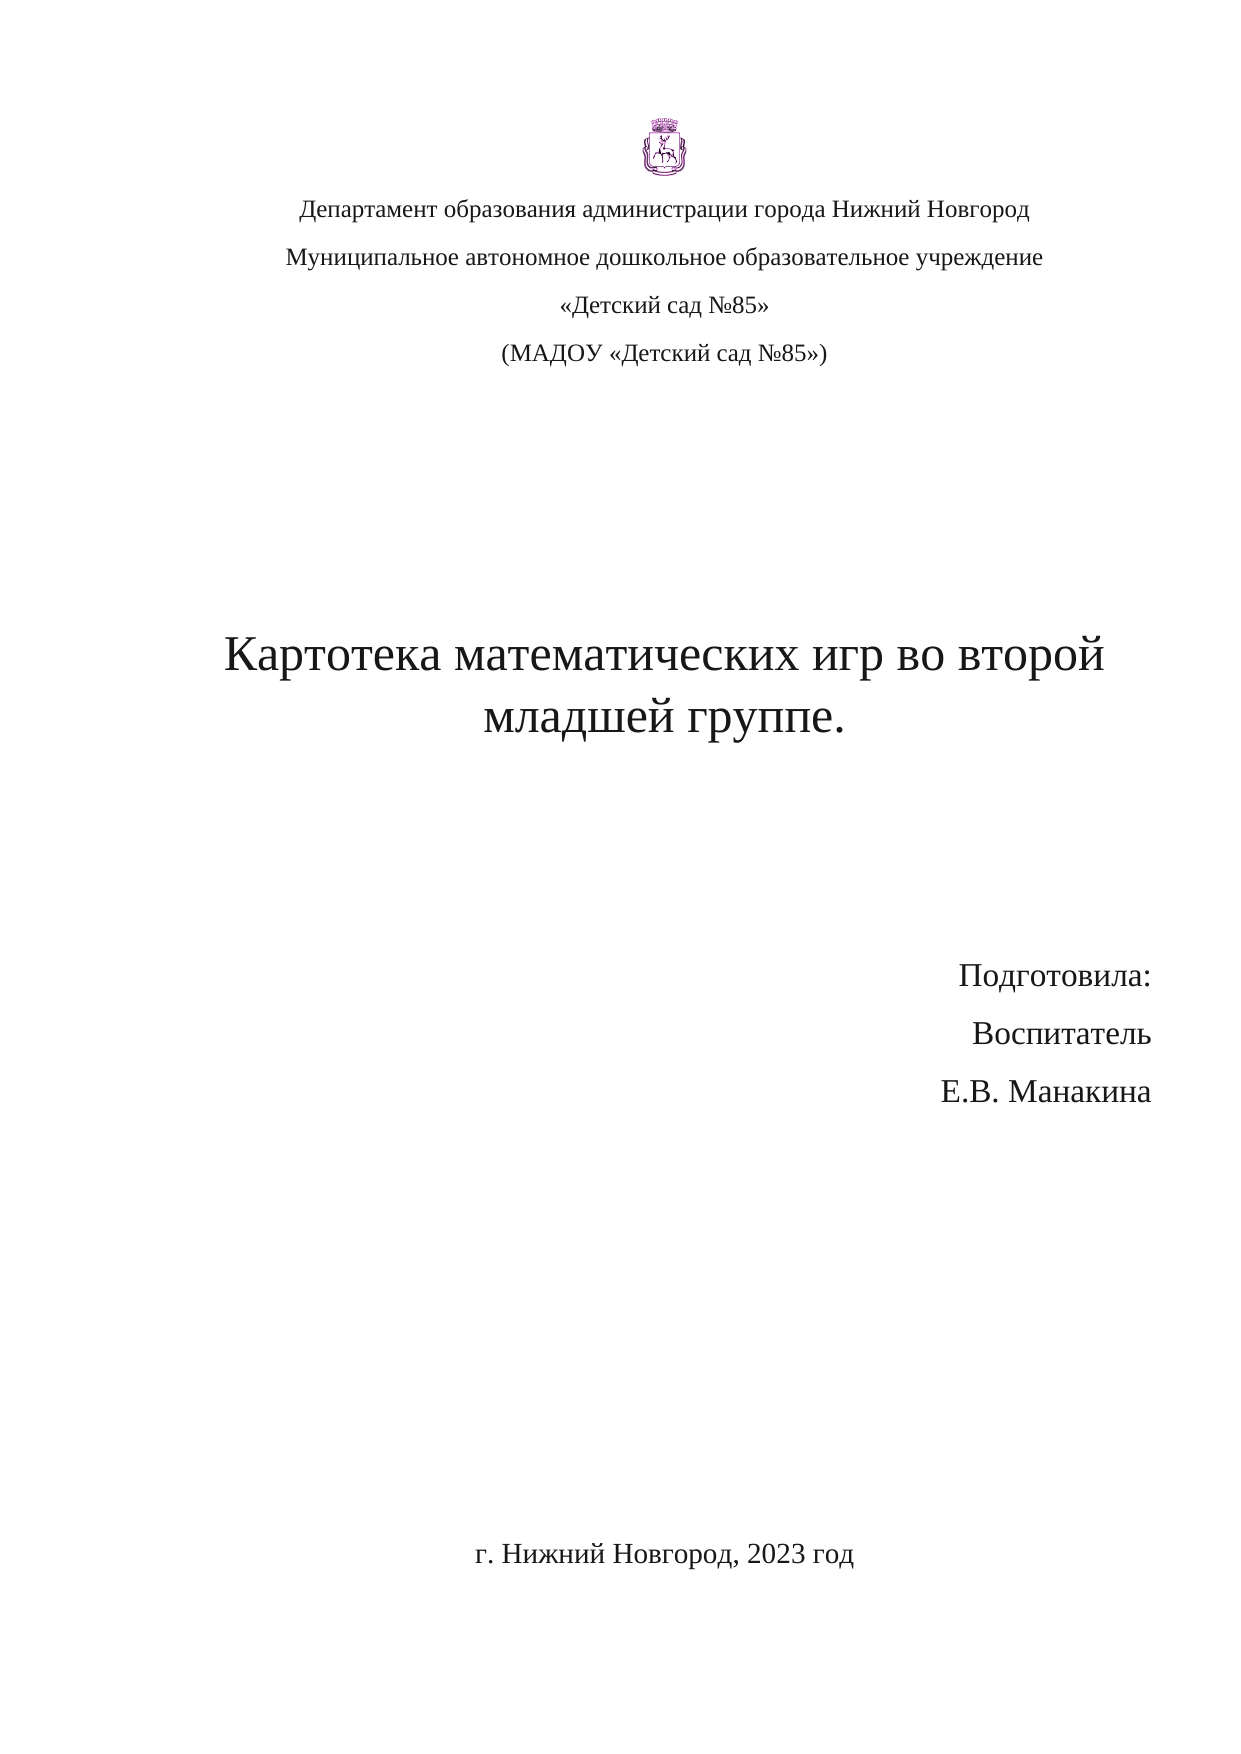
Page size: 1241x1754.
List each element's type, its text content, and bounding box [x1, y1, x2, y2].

text (МАДОУ «Детский сад №85») [177, 338, 1152, 366]
text Департамент образования администрации города Нижний Новгород [177, 194, 1152, 223]
text Подготовила: [177, 956, 1152, 994]
picture [642, 118, 687, 176]
text Е.В. Манакина [177, 1072, 1152, 1110]
text Воспитатель [177, 1013, 1152, 1052]
text Картотека математических игр во второй младшей группе. [177, 624, 1152, 743]
text Муниципальное автономное дошкольное образовательное учреждение [177, 242, 1152, 271]
text г. Нижний Новгород, 2023 год [177, 1536, 1152, 1569]
text «Детский сад №85» [177, 290, 1152, 319]
